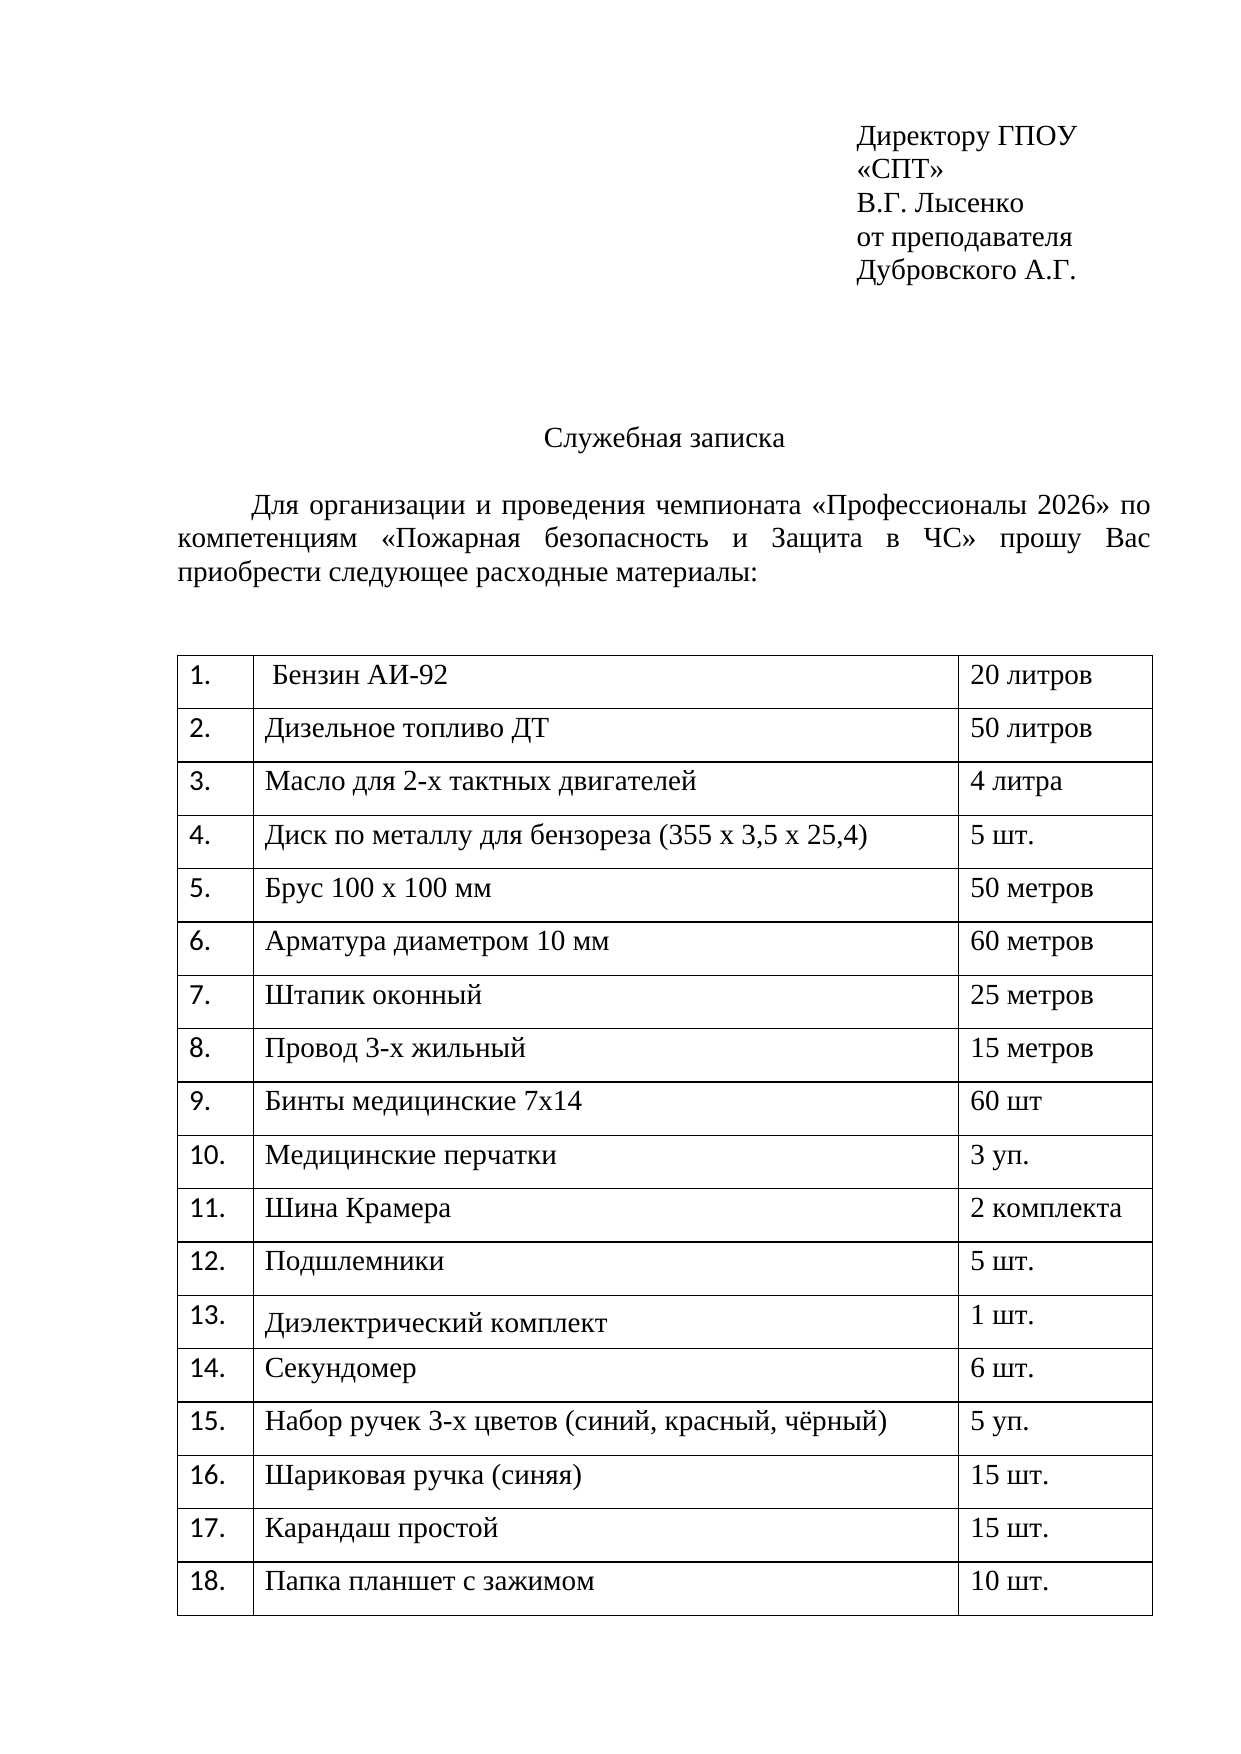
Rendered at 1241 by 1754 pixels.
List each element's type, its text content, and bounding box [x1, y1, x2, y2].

table_cell Масло для 2-х тактных двигателей [254, 763, 958, 815]
table_cell [178, 816, 253, 868]
table_cell Подшлемники [254, 1243, 958, 1295]
table_cell 25 метров [959, 976, 1152, 1028]
table_cell 15 шт. [959, 1509, 1152, 1561]
table_cell [178, 1243, 253, 1295]
text от преподавателя [856, 219, 1152, 252]
table_cell 2 комплекта [959, 1189, 1152, 1241]
table_cell 1 шт. [959, 1296, 1152, 1348]
table_cell 50 метров [959, 869, 1152, 921]
table_cell [178, 1403, 253, 1455]
table_cell 5 шт. [959, 816, 1152, 868]
table_cell Секундомер [254, 1349, 958, 1401]
table_cell [178, 1296, 253, 1348]
table_cell Бинты медицинские 7х14 [254, 1083, 958, 1135]
table_cell 4 литра [959, 763, 1152, 815]
table_cell 15 метров [959, 1029, 1152, 1081]
table_cell [178, 1456, 253, 1508]
table_cell 3 уп. [959, 1136, 1152, 1188]
table_cell Арматура диаметром 10 мм [254, 923, 958, 975]
text Дубровского А.Г. [856, 252, 1152, 286]
subtitle Для организации и проведения чемпионата «Профессионалы 2026» по компетенциям «Пожарная безопасность и Защита в ЧС» прошу Вас приобрести следующее расходные материалы: [177, 487, 1152, 588]
table_cell Диэлектрический комплект [254, 1296, 958, 1348]
table_cell [178, 1083, 253, 1135]
table_cell [178, 976, 253, 1028]
table_cell 60 шт [959, 1083, 1152, 1135]
table_cell [178, 1189, 253, 1241]
table_cell 10 шт. [959, 1563, 1152, 1615]
table_cell [178, 1509, 253, 1561]
table_cell [178, 1349, 253, 1401]
table_cell 5 шт. [959, 1243, 1152, 1295]
table_cell [178, 709, 253, 761]
table_cell Штапик оконный [254, 976, 958, 1028]
table_cell [178, 1563, 253, 1615]
text Служебная записка [177, 420, 1152, 453]
table_cell Шариковая ручка (синяя) [254, 1456, 958, 1508]
table_cell [178, 763, 253, 815]
table_header 20 литров [959, 656, 1152, 708]
table_cell 60 метров [959, 923, 1152, 975]
table_cell [178, 869, 253, 921]
table_cell Провод 3-х жильный [254, 1029, 958, 1081]
table_cell 50 литров [959, 709, 1152, 761]
table_cell Диск по металлу для бензореза (355 х 3,5 х 25,4) [254, 816, 958, 868]
table_cell [178, 1136, 253, 1188]
table_cell Медицинские перчатки [254, 1136, 958, 1188]
table_cell 6 шт. [959, 1349, 1152, 1401]
table_cell 5 уп. [959, 1403, 1152, 1455]
table_cell 15 шт. [959, 1456, 1152, 1508]
table_header Бензин АИ-92 [254, 656, 958, 708]
table_cell Карандаш простой [254, 1509, 958, 1561]
table_cell Дизельное топливо ДТ [254, 709, 958, 761]
table_cell [178, 923, 253, 975]
table_cell Шина Крамера [254, 1189, 958, 1241]
table_header [178, 656, 253, 708]
table_cell [178, 1029, 253, 1081]
table_cell Папка планшет с зажимом [254, 1563, 958, 1615]
table_cell Брус 100 х 100 мм [254, 869, 958, 921]
text Директору ГПОУ «СПТ» [856, 118, 1152, 185]
text В.Г. Лысенко [856, 185, 1152, 219]
table_cell Набор ручек 3-х цветов (синий, красный, чёрный) [254, 1403, 958, 1455]
